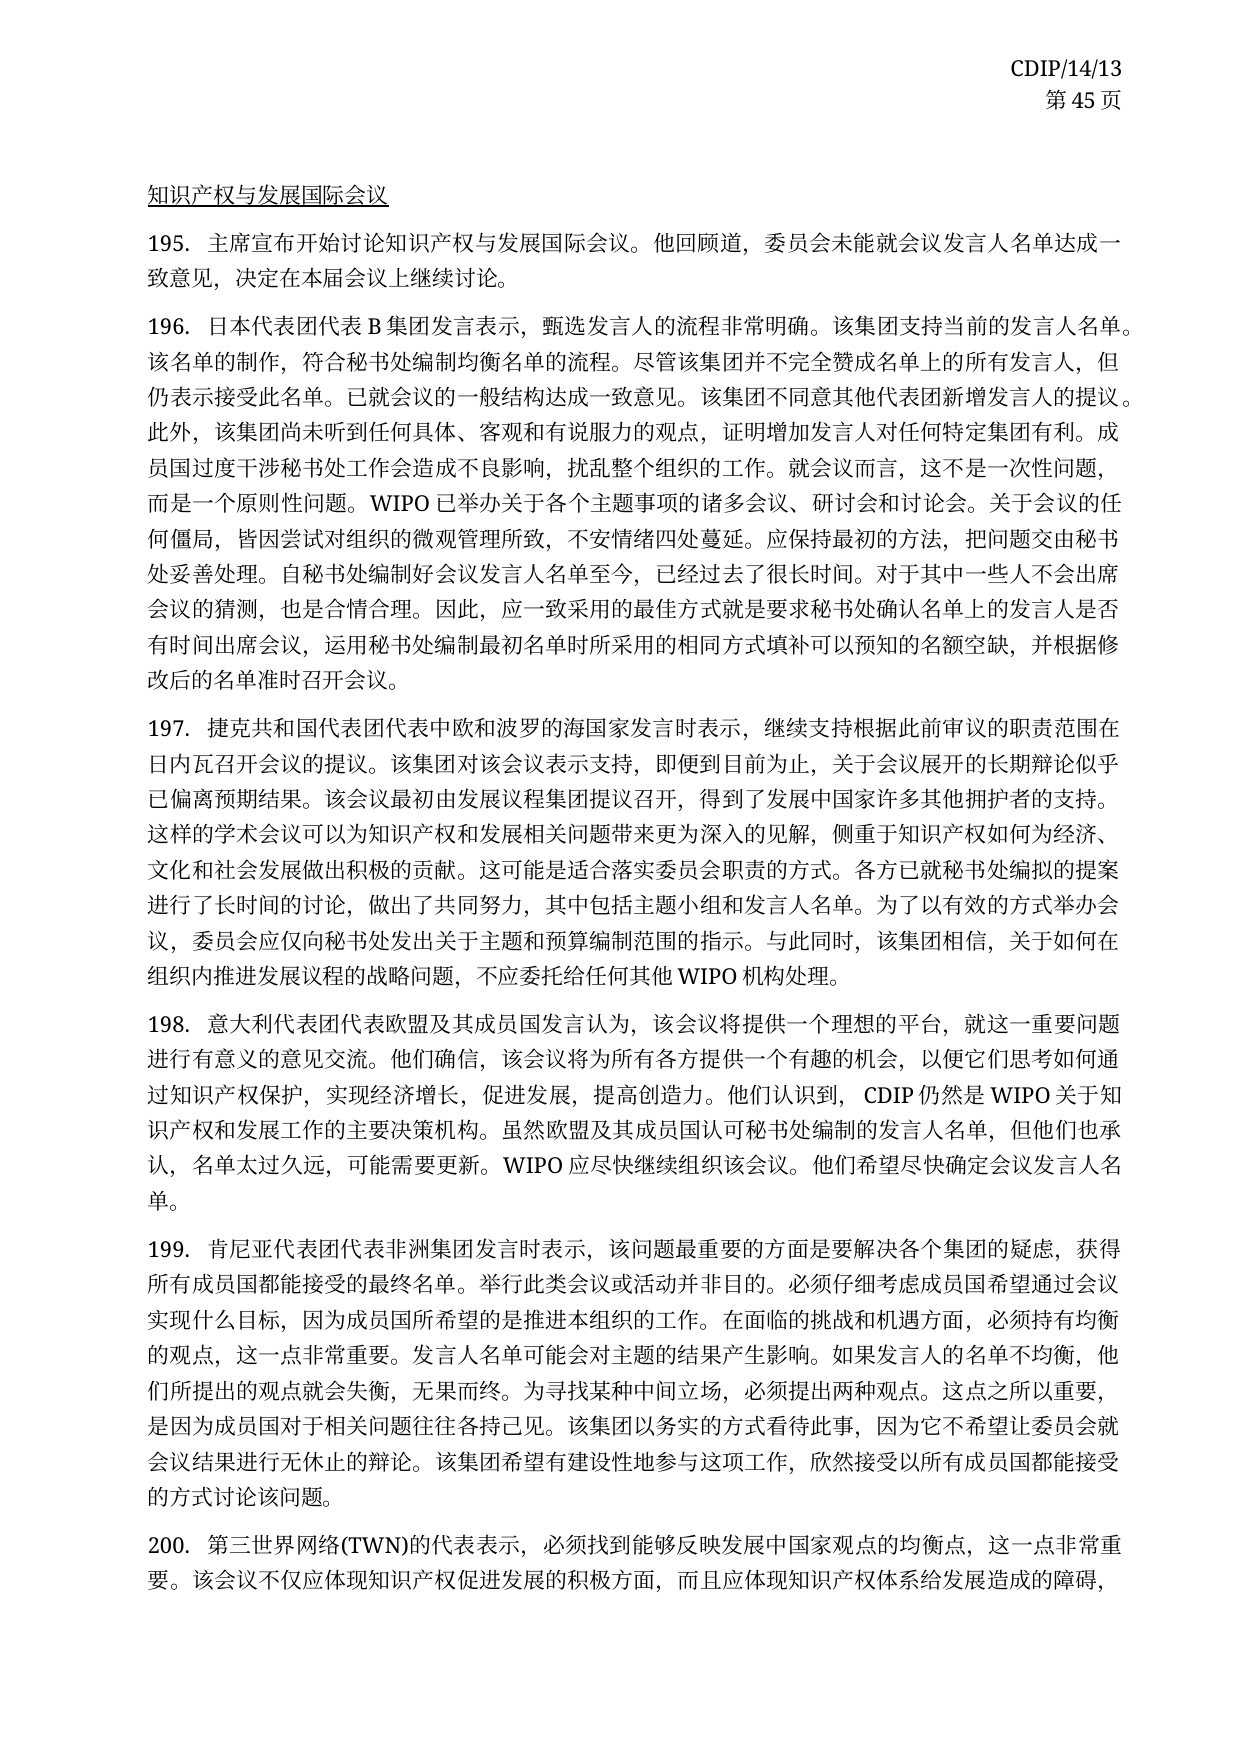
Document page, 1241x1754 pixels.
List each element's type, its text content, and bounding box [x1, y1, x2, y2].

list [148, 1524, 1122, 1595]
list 肯尼亚代表团代表非洲集团发言时表示，该问题最重要的方面是要解决各个集团的疑虑，获得所有成员国都能接受的最终名单。举行此类会议或活动并非目的。必须仔细考虑成员国希望通过会议实现什么目标，因为成员国所希望的是推进本组织的工作。在面临的挑战和机遇方面，必须持有均衡的观点，这一点非常重要。发言人名单可能会对主题的结果产生影响。如果发言人的名单不均衡，他们所提出的观点就会失衡，无果而终。为寻找某种中间立场，必须提出两种观点。这点之所以重要，是因为成员国对于相关问题往往各持己见。该集团以务实的方式看待此事，因为它不希望让委员会就会议结果进行无休止的辩论。该集团希望有建设性地参与这项工作，欣然接受以所有成员国都能接受的方式讨论该问题。 [148, 1228, 1122, 1512]
list 日本代表团代表B集团发言表示，甄选发言人的流程非常明确。该集团支持当前的发言人名单。该名单的制作，符合秘书处编制均衡名单的流程。尽管该集团并不完全赞成名单上的所有发言人，但仍表示接受此名单。已就会议的一般结构达成一致意见。该集团不同意其他代表团新增发言人的提议。此外，该集团尚未听到任何具体、客观和有说服力的观点，证明增加发言人对任何特定集团有利。成员国过度干涉秘书处工作会造成不良影响，扰乱整个组织的工作。就会议而言，这不是一次性问题，而是一个原则性问题。WIPO已举办关于各个主题事项的诸多会议、研讨会和讨论会。关于会议的任何僵局，皆因尝试对组织的微观管理所致，不安情绪四处蔓延。应保持最初的方法，把问题交由秘书处妥善处理。自秘书处编制好会议发言人名单至今，已经过去了很长时间。对于其中一些人不会出席会议的猜测，也是合情合理。因此，应一致采用的最佳方式就是要求秘书处确认名单上的发言人是否有时间出席会议，运用秘书处编制最初名单时所采用的相同方式填补可以预知的名额空缺，并根据修改后的名单准时召开会议。 [148, 305, 1122, 695]
text 知识产权与发展国际会议 [148, 174, 1122, 209]
list 主席宣布开始讨论知识产权与发展国际会议。他回顾道，委员会未能就会议发言人名单达成一致意见，决定在本届会议上继续讨论。 [148, 222, 1122, 293]
list 捷克共和国代表团代表中欧和波罗的海国家发言时表示，继续支持根据此前审议的职责范围在日内瓦召开会议的提议。该集团对该会议表示支持，即便到目前为止，关于会议展开的长期辩论似乎已偏离预期结果。该会议最初由发展议程集团提议召开，得到了发展中国家许多其他拥护者的支持。这样的学术会议可以为知识产权和发展相关问题带来更为深入的见解，侧重于知识产权如何为经济、文化和社会发展做出积极的贡献。这可能是适合落实委员会职责的方式。各方已就秘书处编拟的提案进行了长时间的讨论，做出了共同努力，其中包括主题小组和发言人名单。为了以有效的方式举办会议，委员会应仅向秘书处发出关于主题和预算编制范围的指示。与此同时，该集团相信，关于如何在组织内推进发展议程的战略问题，不应委托给任何其他WIPO机构处理。 [148, 707, 1122, 991]
list 意大利代表团代表欧盟及其成员国发言认为，该会议将提供一个理想的平台，就这一重要问题进行有意义的意见交流。他们确信，该会议将为所有各方提供一个有趣的机会，以便它们思考如何通过知识产权保护，实现经济增长，促进发展，提高创造力。他们认识到，CDIP仍然是WIPO关于知识产权和发展工作的主要决策机构。虽然欧盟及其成员国认可秘书处编制的发言人名单，但他们也承认，名单太过久远，可能需要更新。WIPO应尽快继续组织该会议。他们希望尽快确定会议发言人名‍单。 [148, 1003, 1122, 1216]
